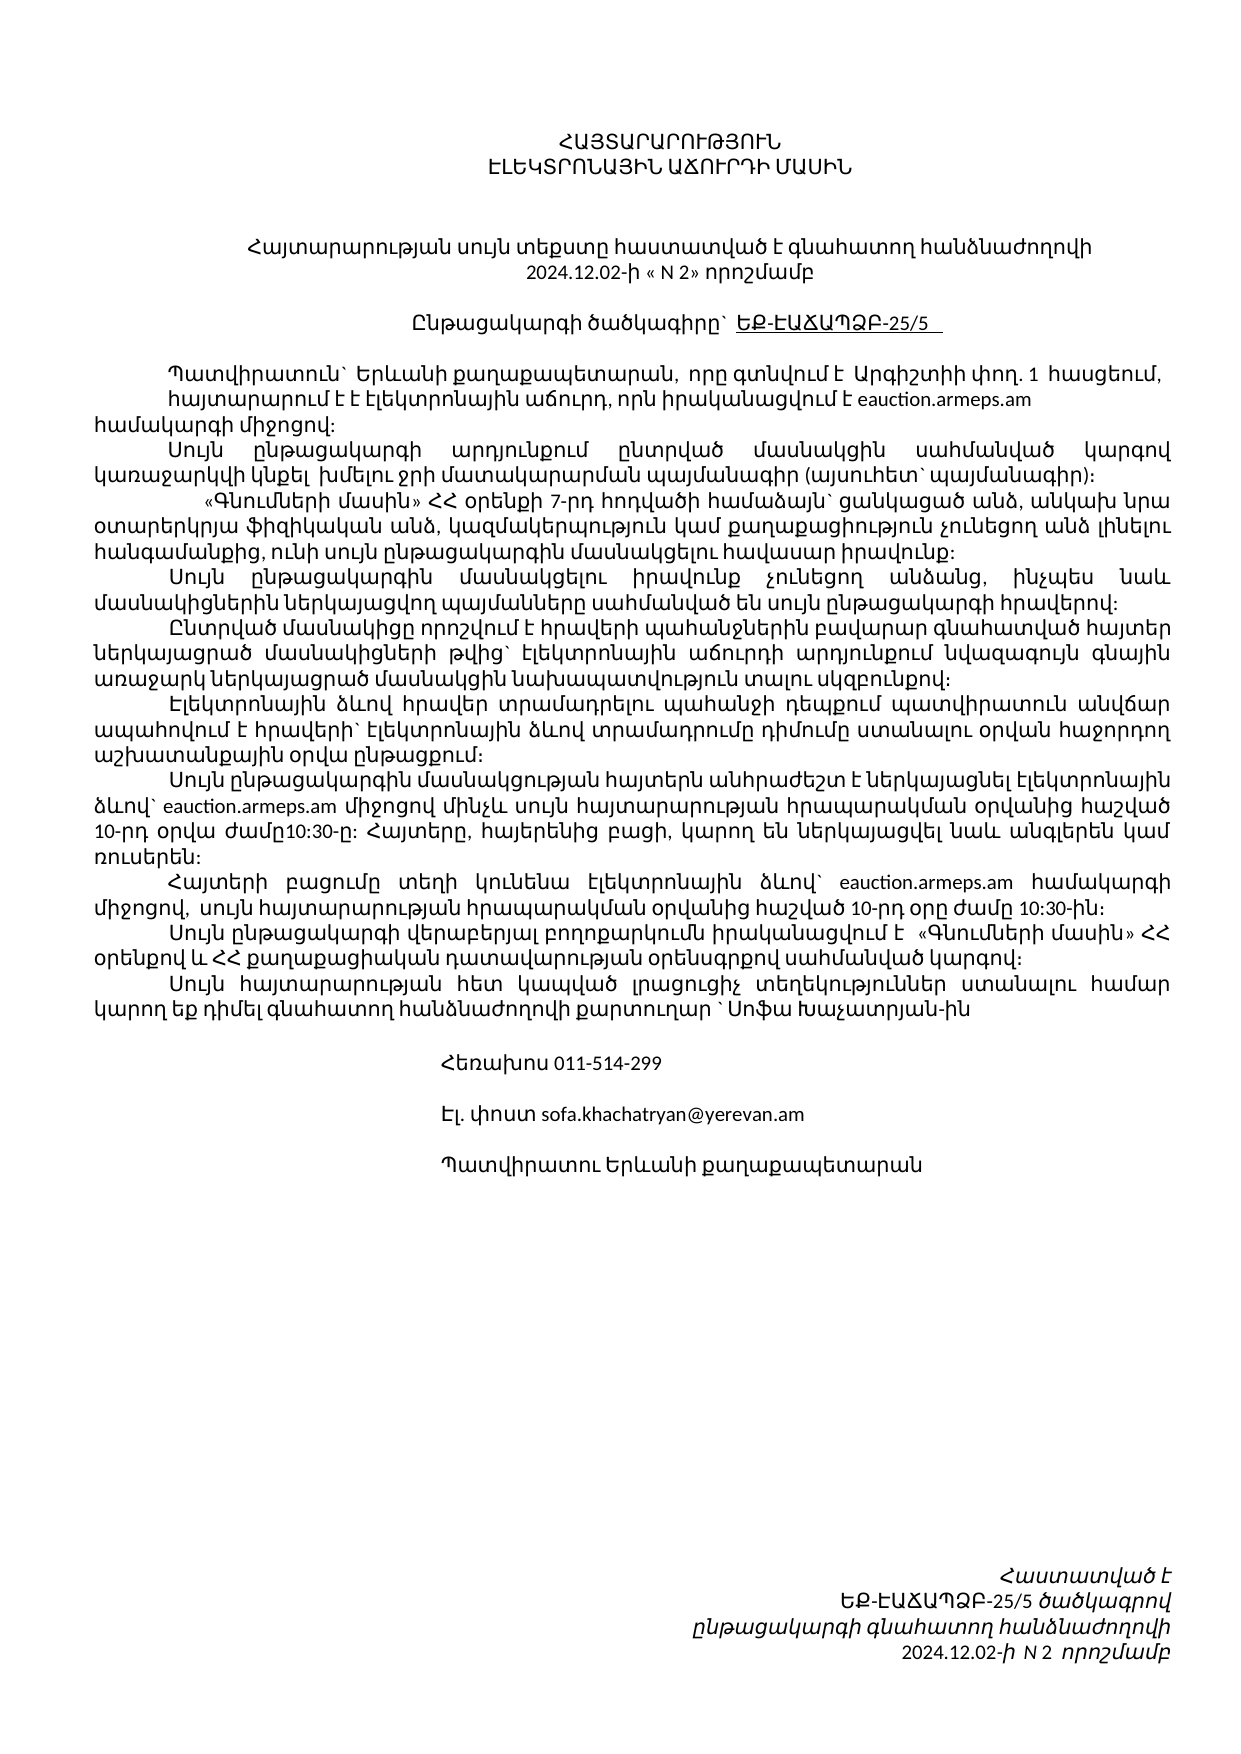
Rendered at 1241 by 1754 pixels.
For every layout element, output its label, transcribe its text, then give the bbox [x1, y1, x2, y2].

text «Գնումների մասին» ՀՀ օրենքի 7-րդ հոդվածի համաձայն` ցանկացած անձ, անկախ նրա օտարերկրյա ֆիզիկական անձ, կազմակերպություն կամ քաղաքացիություն չունեցող անձ լինելու հանգամանքից, ունի սույն ընթացակարգին մասնակցելու հավասար իրավունք: [94, 488, 1171, 564]
text Ընտրված մասնակիցը որոշվում է հրավերի պահանջներին բավարար գնահատված հայտեր ներկայացրած մասնակիցների թվից` էլեկտրոնային աճուրդի արդյունքում նվազագույն գնային առաջարկ ներկայացրած մասնակցին նախապատվություն տալու սկզբունքով։ [94, 615, 1171, 691]
text ՀԱՅՏԱՐԱՐՈՒԹՅՈՒՆ [94, 129, 1171, 154]
text Սույն հայտարարության հետ կապված լրացուցիչ տեղեկություններ ստանալու համար կարող եք դիմել գնահատող հանձնաժողովի քարտուղար ` Սոֆա Խաչատրյան-ին [94, 971, 1171, 1022]
text Պատվիրատուն` Երևանի քաղաքապետարան, որը գտնվում է Արգիշտիի փող. 1 հասցեում, [94, 361, 1171, 386]
text ԷԼԵԿՏՐՈՆԱՅԻՆ ԱՃՈՒՐԴԻ ՄԱՍԻՆ [94, 154, 1171, 180]
text Հայտերի բացումը տեղի կունենա էլեկտրոնային ձևով` eauction.armeps.am համակարգի միջոցով, սույն հայտարարության հրապարակման օրվանից հաշված 10-րդ օրը ժամը 10:30-ին։ [94, 869, 1171, 920]
text Սույն ընթացակարգի արդյունքում ընտրված մասնակցին սահմանված կարգով կառաջարկվի կնքել խմելու ջրի մատակարարման պայմանագիր (այսուհետ` պայմանագիր)։ [94, 437, 1171, 488]
text Սույն ընթացակարգին մասնակցության հայտերն անհրաժեշտ է ներկայացնել էլեկտրոնային ձևով` eauction.armeps.am միջոցով մինչև սույն հայտարարության հրապարակման օրվանից հաշված 10-րդ օրվա ժամը10:30-ը: Հայտերը, հայերենից բացի, կարող են ներկայացվել նաև անգլերեն կամ ռուսերեն: [94, 768, 1171, 869]
text հայտարարում է է էլեկտրոնային աճուրդ, որն իրականացվում է eauction.armeps.am համակարգի միջոցով: [94, 386, 1171, 437]
text ԵՔ-ԷԱՃԱՊՁԲ-25/5 ծածկագրով [94, 1589, 1171, 1614]
text Ընթացակարգի ծածկագիրը` ԵՔ-ԷԱՃԱՊՁԲ-25/5 [94, 310, 1171, 336]
text Պատվիրատու Երևանի քաղաքապետարան [94, 1152, 1171, 1177]
text Էլ. փոստ sofa.khachatryan@yerevan.am [94, 1101, 1171, 1126]
text Հայտարարության սույն տեքստը հաստատված է գնահատող հանձնաժողովի [94, 234, 1171, 259]
text ընթացակարգի գնահատող հանձնաժողովի [94, 1614, 1171, 1639]
text Սույն ընթացակարգին մասնակցելու իրավունք չունեցող անձանց, ինչպես նաև մասնակիցներին ներկայացվող պայմանները սահմանված են սույն ընթացակարգի հրավերով: [94, 564, 1171, 615]
text 2024.12.02 -ի N 2 որոշմամբ [94, 1639, 1171, 1665]
text Սույն ընթացակարգի վերաբերյալ բողոքարկումն իրականացվում է «Գնումների մասին» ՀՀ օրենքով և ՀՀ քաղաքացիական դատավարության օրենսգրքով սահմանված կարգով։ [94, 920, 1171, 971]
text Հաստատված է [94, 1563, 1171, 1589]
text 2024.12.02 -ի « N 2» որոշմամբ [94, 259, 1171, 285]
text Հեռախոս 011-514-299 [94, 1050, 1171, 1076]
text Էլեկտրոնային ձևով հրավեր տրամադրելու պահանջի դեպքում պատվիրատուն անվճար ապահովում է հրավերի` էլեկտրոնային ձևով տրամադրումը դիմումը ստանալու օրվան հաջորդող աշխատանքային օրվա ընթացքում։ [94, 691, 1171, 768]
